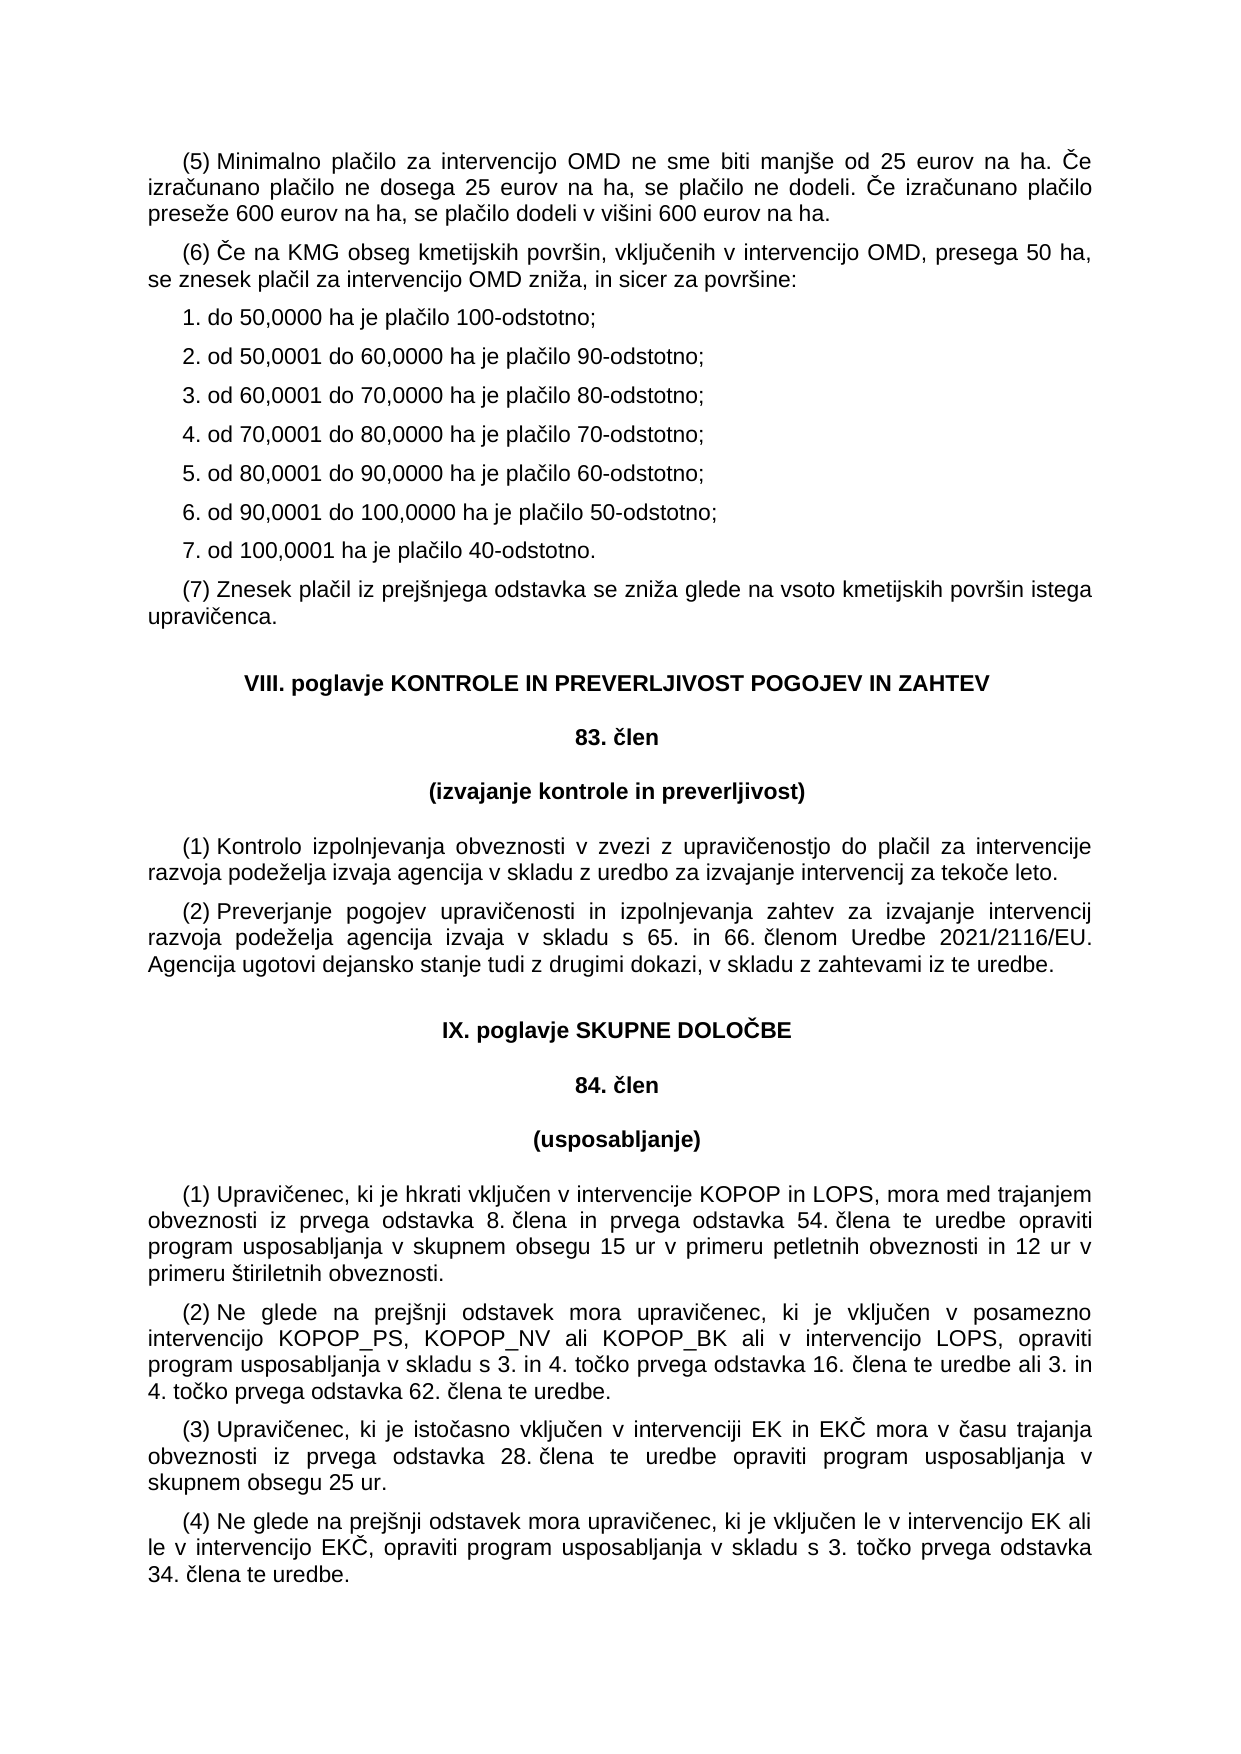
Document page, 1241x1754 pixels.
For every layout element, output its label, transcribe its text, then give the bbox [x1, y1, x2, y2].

text (usposabljanje) [148, 1126, 1093, 1153]
text (1) Kontrolo izpolnjevanja obveznosti v zvezi z upravičenostjo do plačil za intervencije razvoja podeželja izvaja agencija v skladu z uredbo za izvajanje intervencij za tekoče leto. [148, 833, 1093, 885]
text 83. člen [148, 724, 1093, 750]
text 7. od 100,0001 ha je plačilo 40-odstotno. [148, 537, 1093, 564]
text (3) Upravičenec, ki je istočasno vključen v intervenciji EK in EKČ mora v času trajanja obveznosti iz prvega odstavka 28. člena te uredbe opraviti program usposabljanja v skupnem obsegu 25 ur. [148, 1416, 1093, 1496]
text 4. od 70,0001 do 80,0000 ha je plačilo 70-odstotno; [148, 421, 1093, 447]
text 2. od 50,0001 do 60,0000 ha je plačilo 90-odstotno; [148, 343, 1093, 369]
text IX. poglavje SKUPNE DOLOČBE [148, 1017, 1093, 1044]
text VIII. poglavje KONTROLE IN PREVERLJIVOST POGOJEV IN ZAHTEV [148, 669, 1093, 696]
text (2) Ne glede na prejšnji odstavek mora upravičenec, ki je vključen v posamezno intervencijo KOPOP_PS, KOPOP_NV ali KOPOP_BK ali v intervencijo LOPS, opraviti program usposabljanja v skladu s 3. in 4. točko prvega odstavka 16. člena te uredbe ali 3. in 4. točko prvega odstavka 62. člena te uredbe. [148, 1298, 1093, 1404]
text (4) Ne glede na prejšnji odstavek mora upravičenec, ki je vključen le v intervencijo EK ali le v intervencijo EKČ, opraviti program usposabljanja v skladu s 3. točko prvega odstavka 34. člena te uredbe. [148, 1508, 1093, 1587]
text (5) Minimalno plačilo za intervencijo OMD ne sme biti manjše od 25 eurov na ha. Če izračunano plačilo ne dosega 25 eurov na ha, se plačilo ne dodeli. Če izračunano plačilo preseže 600 eurov na ha, se plačilo dodeli v višini 600 eurov na ha. [148, 148, 1093, 227]
text 1. do 50,0000 ha je plačilo 100-odstotno; [148, 304, 1093, 331]
text 5. od 80,0001 do 90,0000 ha je plačilo 60-odstotno; [148, 460, 1093, 486]
text (6) Če na KMG obseg kmetijskih površin, vključenih v intervencijo OMD, presega 50 ha, se znesek plačil za intervencijo OMD zniža, in sicer za površine: [148, 239, 1093, 292]
text 3. od 60,0001 do 70,0000 ha je plačilo 80-odstotno; [148, 382, 1093, 408]
text 6. od 90,0001 do 100,0000 ha je plačilo 50-odstotno; [148, 499, 1093, 525]
text (1) Upravičenec, ki je hkrati vključen v intervencije KOPOP in LOPS, mora med trajanjem obveznosti iz prvega odstavka 8. člena in prvega odstavka 54. člena te uredbe opraviti program usposabljanja v skupnem obsegu 15 ur v primeru petletnih obveznosti in 12 ur v primeru štiriletnih obveznosti. [148, 1181, 1093, 1286]
text (2) Preverjanje pogojev upravičenosti in izpolnjevanja zahtev za izvajanje intervencij razvoja podeželja agencija izvaja v skladu s 65. in 66. členom Uredbe 2021/2116/EU. Agencija ugotovi dejansko stanje tudi z drugimi dokazi, v skladu z zahtevami iz te uredbe. [148, 898, 1093, 977]
text (izvajanje kontrole in preverljivost) [148, 778, 1093, 805]
text (7) Znesek plačil iz prejšnjega odstavka se zniža glede na vsoto kmetijskih površin istega upravičenca. [148, 576, 1093, 629]
text 84. člen [148, 1072, 1093, 1098]
